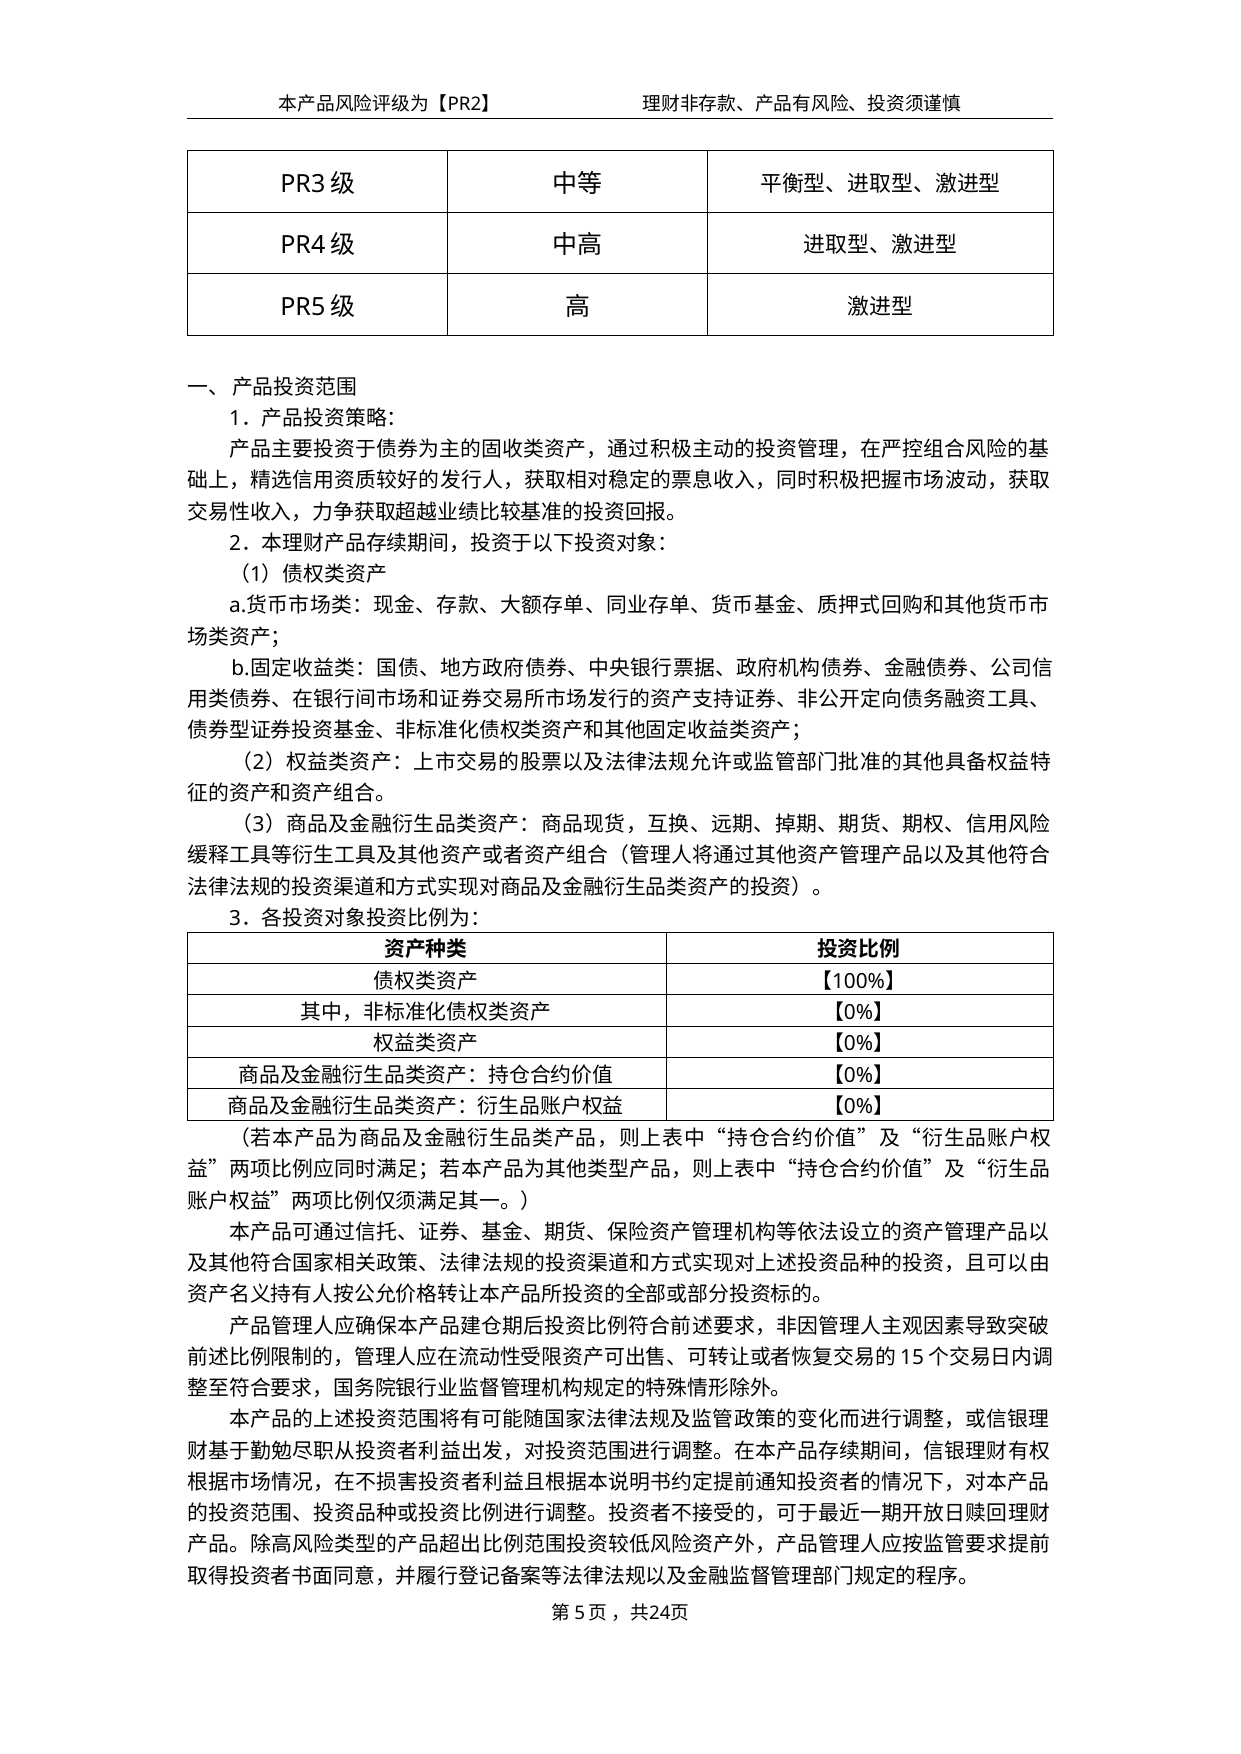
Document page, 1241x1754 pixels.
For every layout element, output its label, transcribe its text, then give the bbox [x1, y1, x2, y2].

text 产品主要投资于债券为主的固收类资产，通过积极主动的投资管理，在严控组合风险的基础上，精选信用资质较好的发行人，获取相对稳定的票息收入，同时积极把握市场波动，获取交易性收入，力争获取超越业绩比较基准的投资回报。 [187, 432, 1053, 525]
table_cell 激进型 [708, 274, 1053, 335]
table_cell 【0%】 [667, 1058, 1053, 1088]
table_cell 商品及金融衍生品类资产：持仓合约价值 [188, 1058, 666, 1088]
text a.货币市场类：现金、存款、大额存单、同业存单、货币基金、质押式回购和其他货币市场类资产； [187, 588, 1053, 650]
table_cell 【0%】 [667, 1089, 1053, 1119]
text 产品管理人应确保本产品建仓期后投资比例符合前述要求，非因管理人主观因素导致突破前述比例限制的，管理人应在流动性受限资产可出售、可转让或者恢复交易的15个交易日内调整至符合要求，国务院银行业监督管理机构规定的特殊情形除外。 [187, 1308, 1053, 1402]
text 本产品可通过信托、证券、基金、期货、保险资产管理机构等依法设立的资产管理产品以及其他符合国家相关政策、法律法规的投资渠道和方式实现对上述投资品种的投资，且可以由资产名义持有人按公允价格转让本产品所投资的全部或部分投资标的。 [187, 1214, 1053, 1308]
text b.固定收益类：国债、地方政府债券、中央银行票据、政府机构债券、金融债券、公司信用类债券、在银行间市场和证券交易所市场发行的资产支持证券、非公开定向债务融资工具、债券型证券投资基金、非标准化债权类资产和其他固定收益类资产； [187, 650, 1053, 744]
table_cell 平衡型、进取型、激进型 [708, 151, 1053, 212]
text （若本产品为商品及金融衍生品类产品，则上表中“持仓合约价值”及“衍生品账户权益”两项比例应同时满足；若本产品为其他类型产品，则上表中“持仓合约价值”及“衍生品账户权益”两项比例仅须满足其一。） [187, 1121, 1053, 1214]
table_cell PR4级 [188, 213, 447, 273]
table_cell 其中，非标准化债权类资产 [188, 995, 666, 1026]
text （1）债权类资产 [187, 557, 1053, 588]
table_header 资产种类 [188, 933, 666, 963]
table_cell 高 [448, 274, 707, 335]
text 本产品的上述投资范围将有可能随国家法律法规及监管政策的变化而进行调整，或信银理财基于勤勉尽职从投资者利益出发，对投资范围进行调整。在本产品存续期间，信银理财有权根据市场情况，在不损害投资者利益且根据本说明书约定提前通知投资者的情况下，对本产品的投资范围、投资品种或投资比例进行调整。投资者不接受的，可于最近一期开放日赎回理财产品。除高风险类型的产品超出比例范围投资较低风险资产外，产品管理人应按监管要求提前取得投资者书面同意，并履行登记备案等法律法规以及金融监督管理部门规定的程序。 [187, 1402, 1053, 1589]
table_cell 商品及金融衍生品类资产：衍生品账户权益 [188, 1089, 666, 1119]
table_cell 权益类资产 [188, 1027, 666, 1057]
table_cell 【0%】 [667, 995, 1053, 1026]
table_cell 【100%】 [667, 964, 1053, 994]
table_cell 债权类资产 [188, 964, 666, 994]
text 2．本理财产品存续期间，投资于以下投资对象： [187, 525, 1053, 557]
table_cell 中高 [448, 213, 707, 273]
table_cell 进取型、激进型 [708, 213, 1053, 273]
table_header 投资比例 [667, 933, 1053, 963]
text 一、 产品投资范围 [187, 370, 1047, 400]
text （2）权益类资产：上市交易的股票以及法律法规允许或监管部门批准的其他具备权益特征的资产和资产组合。 [187, 744, 1053, 807]
table_cell PR5级 [188, 274, 447, 335]
text 3．各投资对象投资比例为： [187, 900, 1053, 932]
table_cell PR3级 [188, 151, 447, 212]
table_cell 【0%】 [667, 1027, 1053, 1057]
text （3）商品及金融衍生品类资产：商品现货，互换、远期、掉期、期货、期权、信用风险缓释工具等衍生工具及其他资产或者资产组合（管理人将通过其他资产管理产品以及其他符合法律法规的投资渠道和方式实现对商品及金融衍生品类资产的投资）。 [187, 807, 1053, 900]
text 1．产品投资策略： [187, 400, 1053, 432]
table_cell 中等 [448, 151, 707, 212]
